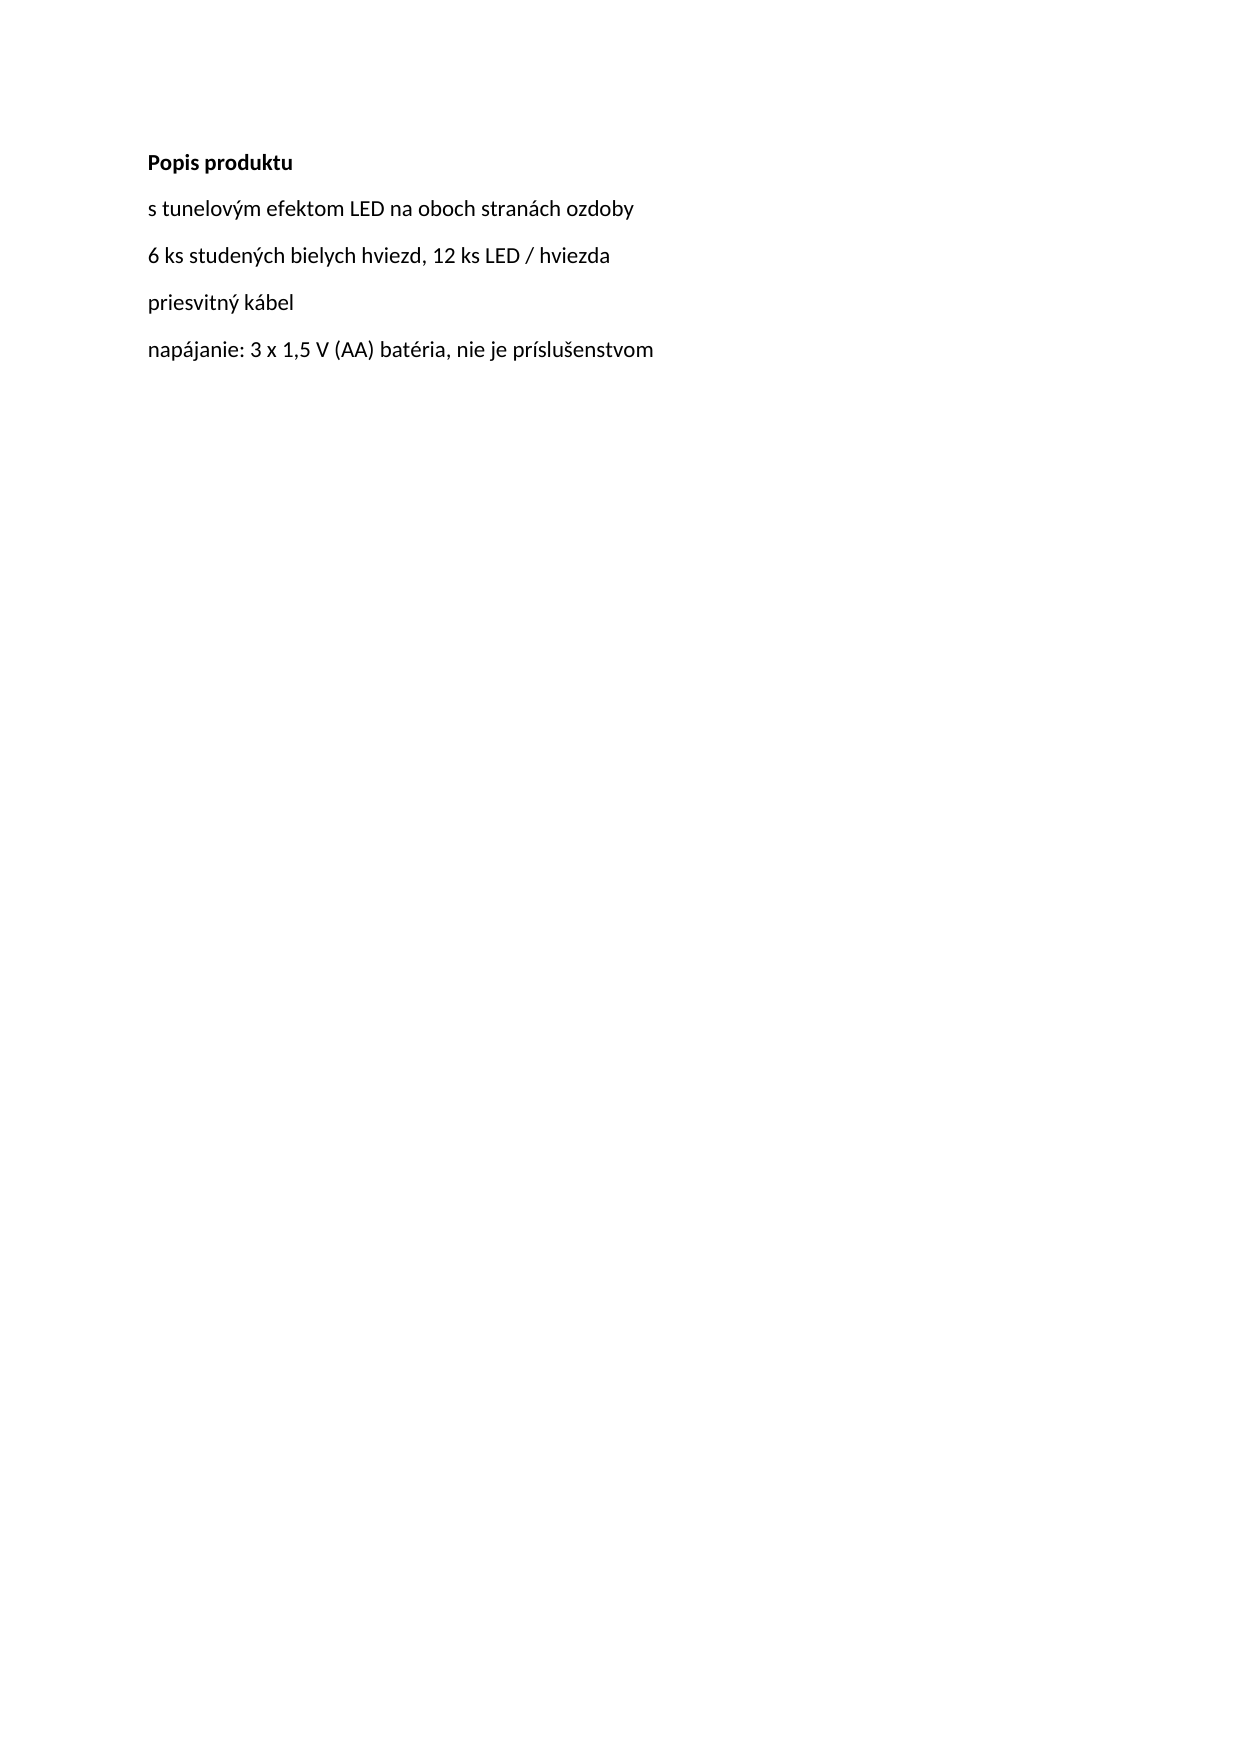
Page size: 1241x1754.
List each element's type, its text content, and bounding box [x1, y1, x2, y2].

text s tunelovým efektom LED na oboch stranách ozdoby [148, 194, 1093, 222]
text napájanie: 3 x 1,5 V (AA) batéria, nie je príslušenstvom [148, 335, 1093, 363]
text Popis produktu [148, 148, 1093, 176]
text priesvitný kábel [148, 288, 1093, 316]
text 6 ks studených bielych hviezd, 12 ks LED / hviezda [148, 241, 1093, 269]
